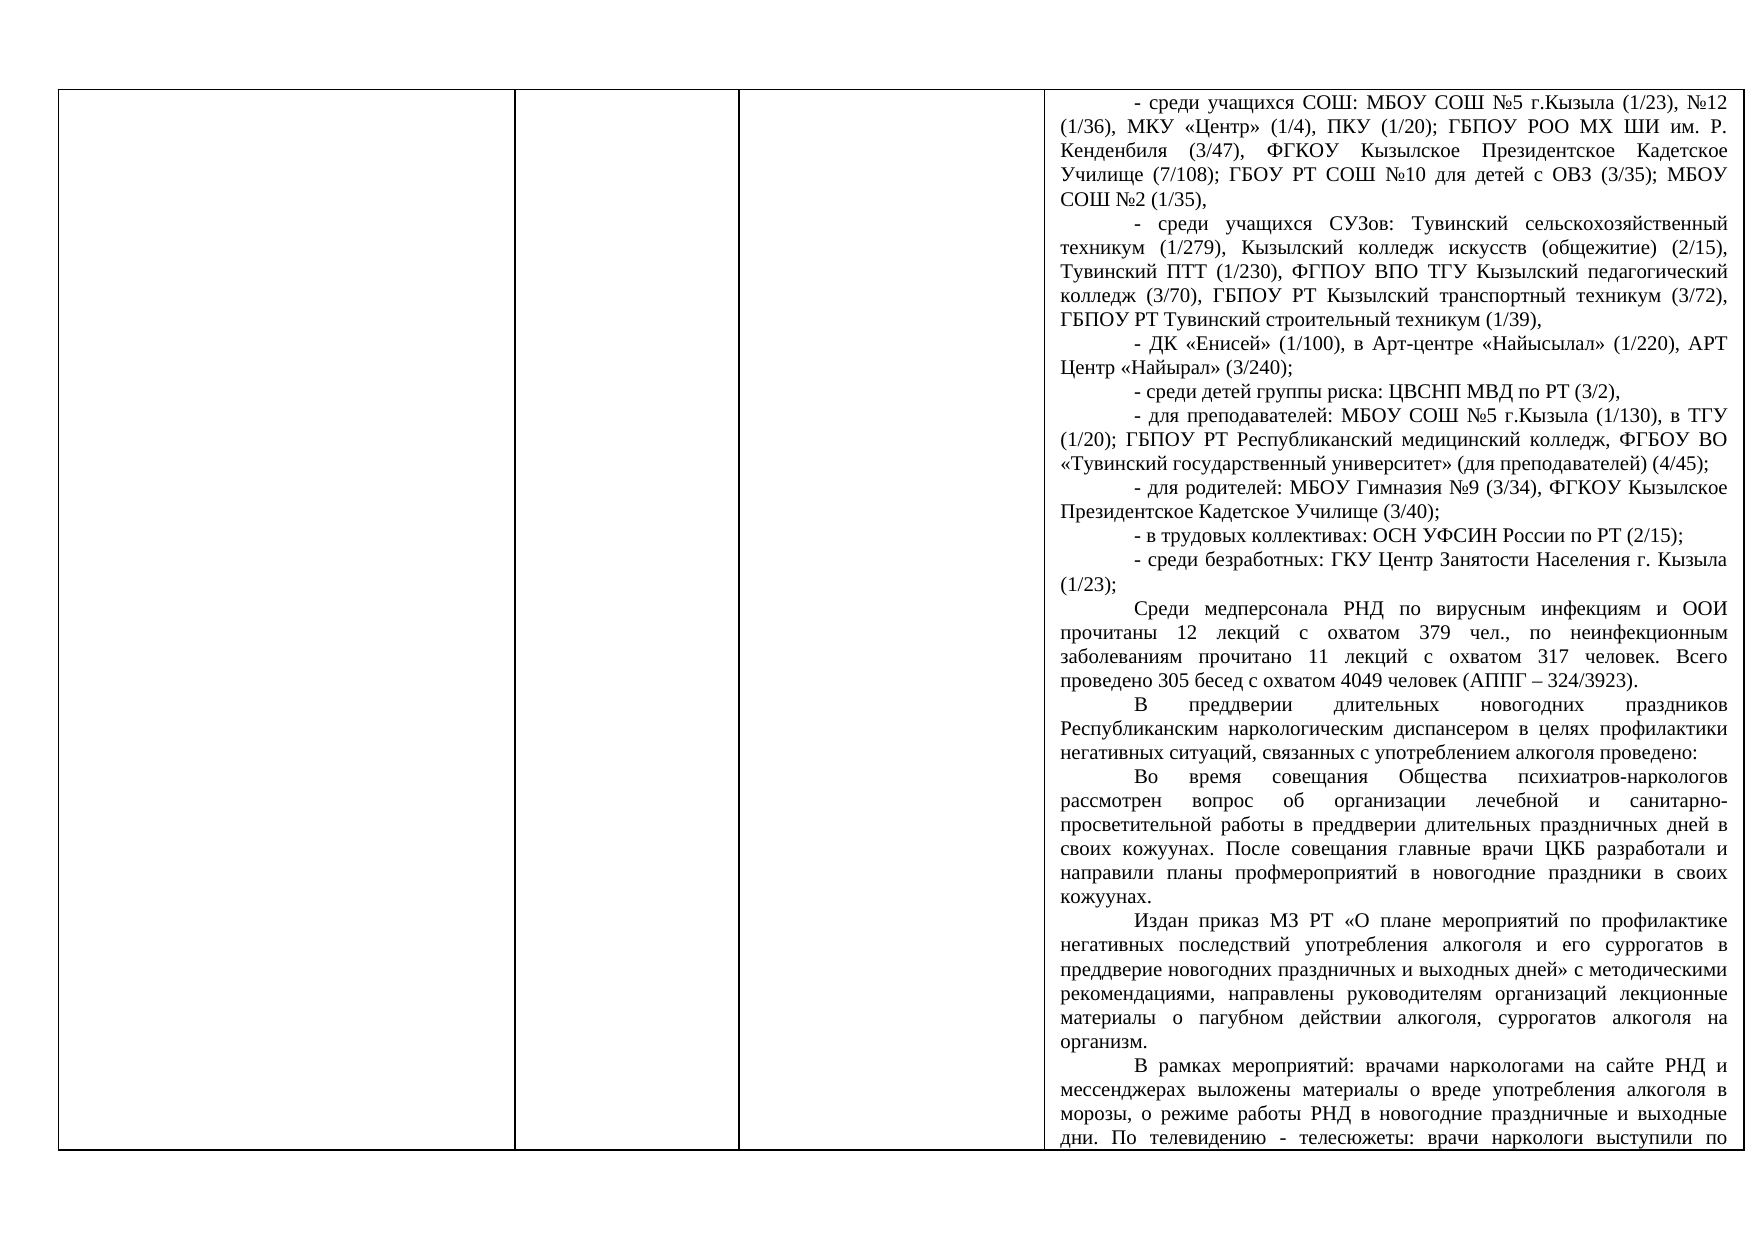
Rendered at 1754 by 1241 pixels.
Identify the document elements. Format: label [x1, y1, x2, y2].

table_cell [740, 90, 1044, 1149]
table_cell [1045, 90, 1743, 1149]
table_cell [516, 90, 738, 1149]
table_cell [59, 90, 514, 1149]
